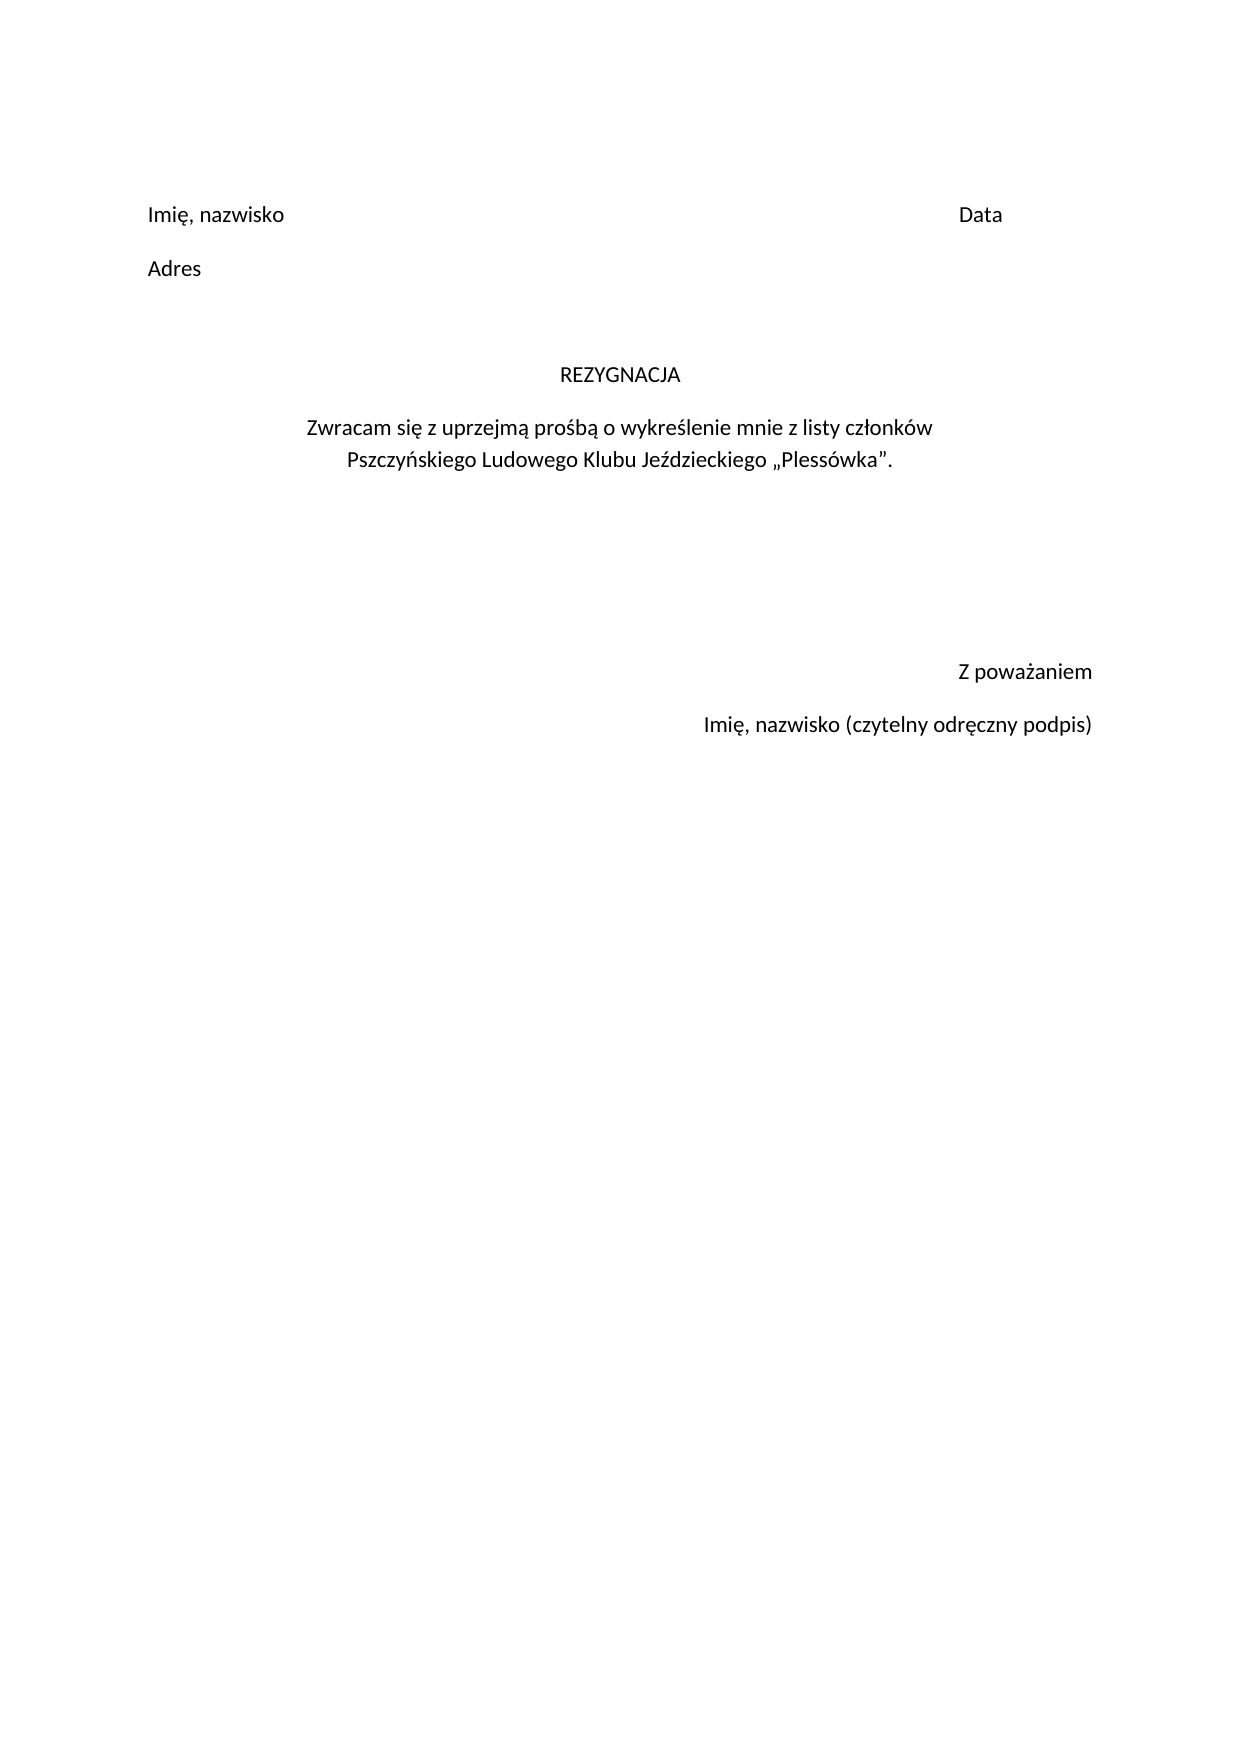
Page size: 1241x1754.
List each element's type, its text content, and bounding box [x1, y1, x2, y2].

text Z poważaniem [148, 657, 1093, 685]
text Imię, nazwisko Data [148, 201, 1093, 229]
text Zwracam się z uprzejmą prośbą o wykreślenie mnie z listy członków Pszczyńskiego Ludowego Klubu Jeździeckiego „Plessówka”. [266, 413, 974, 473]
text Adres [148, 254, 1093, 282]
text REZYGNACJA [148, 360, 1093, 388]
text Imię, nazwisko (czytelny odręczny podpis) [148, 710, 1093, 738]
